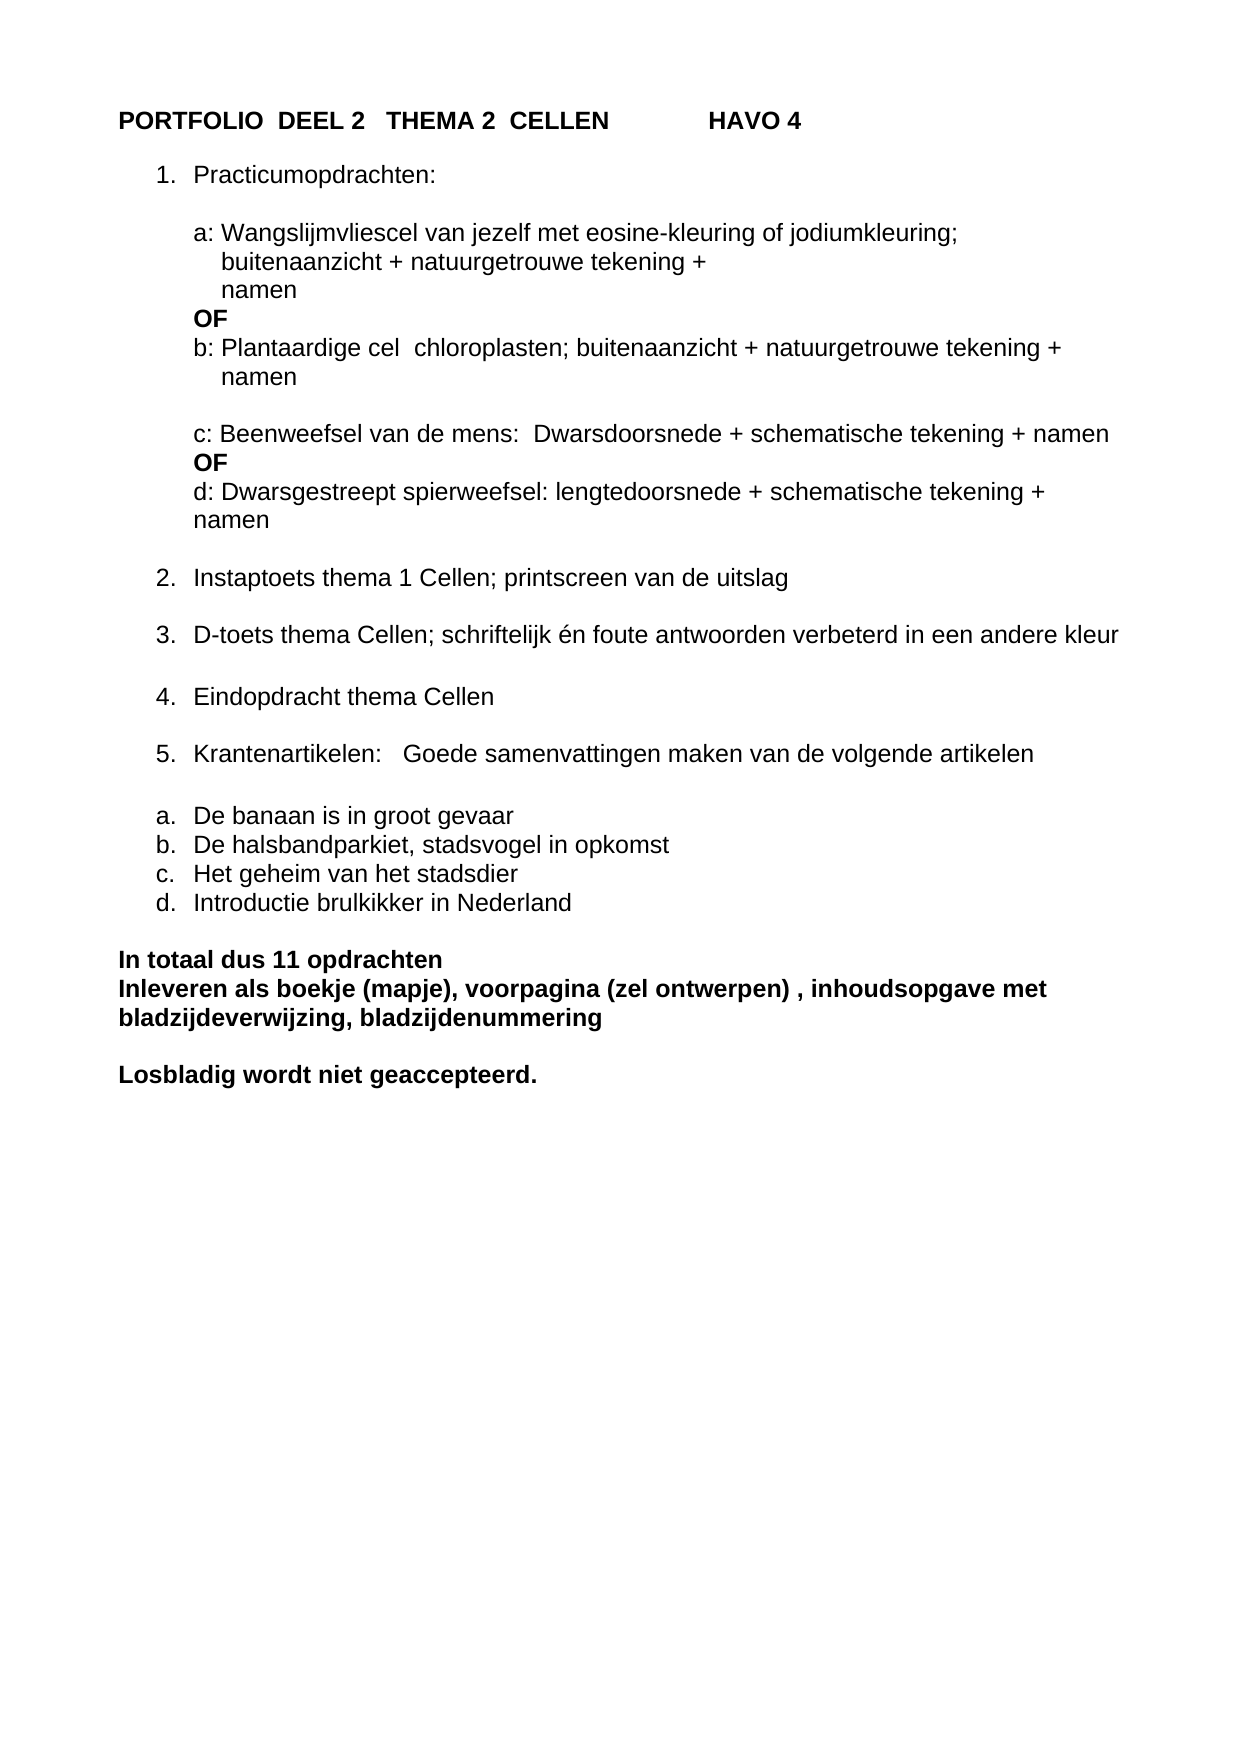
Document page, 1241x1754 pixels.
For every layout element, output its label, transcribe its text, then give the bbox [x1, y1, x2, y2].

list Instaptoets thema 1 Cellen; printscreen van de uitslag [156, 563, 1122, 591]
text PORTFOLIO DEEL 2 THEMA 2 CELLEN HAVO 4 [118, 106, 1122, 135]
text Inleveren als boekje (mapje), voorpagina (zel ontwerpen) , inhoudsopgave met bladzijdeverwijzing, bladzijdenummering [118, 974, 1122, 1031]
text Losbladig wordt niet geaccepteerd. [118, 1060, 1122, 1089]
list b: Plantaardige cel chloroplasten; buitenaanzicht + natuurgetrouwe tekening + [193, 333, 1122, 361]
list buitenaanzicht + natuurgetrouwe tekening + [193, 246, 1122, 275]
list De halsbandparkiet, stadsvogel in opkomst [156, 830, 1122, 859]
text In totaal dus 11 opdrachten [118, 945, 1122, 974]
list namen [193, 361, 1122, 390]
list namen [193, 275, 1122, 304]
list Het geheim van het stadsdier [156, 859, 1122, 887]
list Introductie brulkikker in Nederland [156, 887, 1122, 916]
list Practicumopdrachten: [156, 160, 1122, 189]
list d: Dwarsgestreept spierweefsel: lengtedoorsnede + schematische tekening + namen [193, 476, 1122, 534]
list D-toets thema Cellen; schriftelijk én foute antwoorden verbeterd in een andere kleur [156, 620, 1122, 649]
list a: Wangslijmvliescel van jezelf met eosine-kleuring of jodiumkleuring; [193, 218, 1122, 246]
list Krantenartikelen: Goede samenvattingen maken van de volgende artikelen [156, 739, 1122, 768]
list OF [193, 304, 1122, 333]
list OF [193, 448, 1122, 476]
list De banaan is in groot gevaar [156, 801, 1122, 830]
list c: Beenweefsel van de mens: Dwarsdoorsnede + schematische tekening + namen [193, 419, 1122, 448]
list Eindopdracht thema Cellen [156, 682, 1122, 711]
